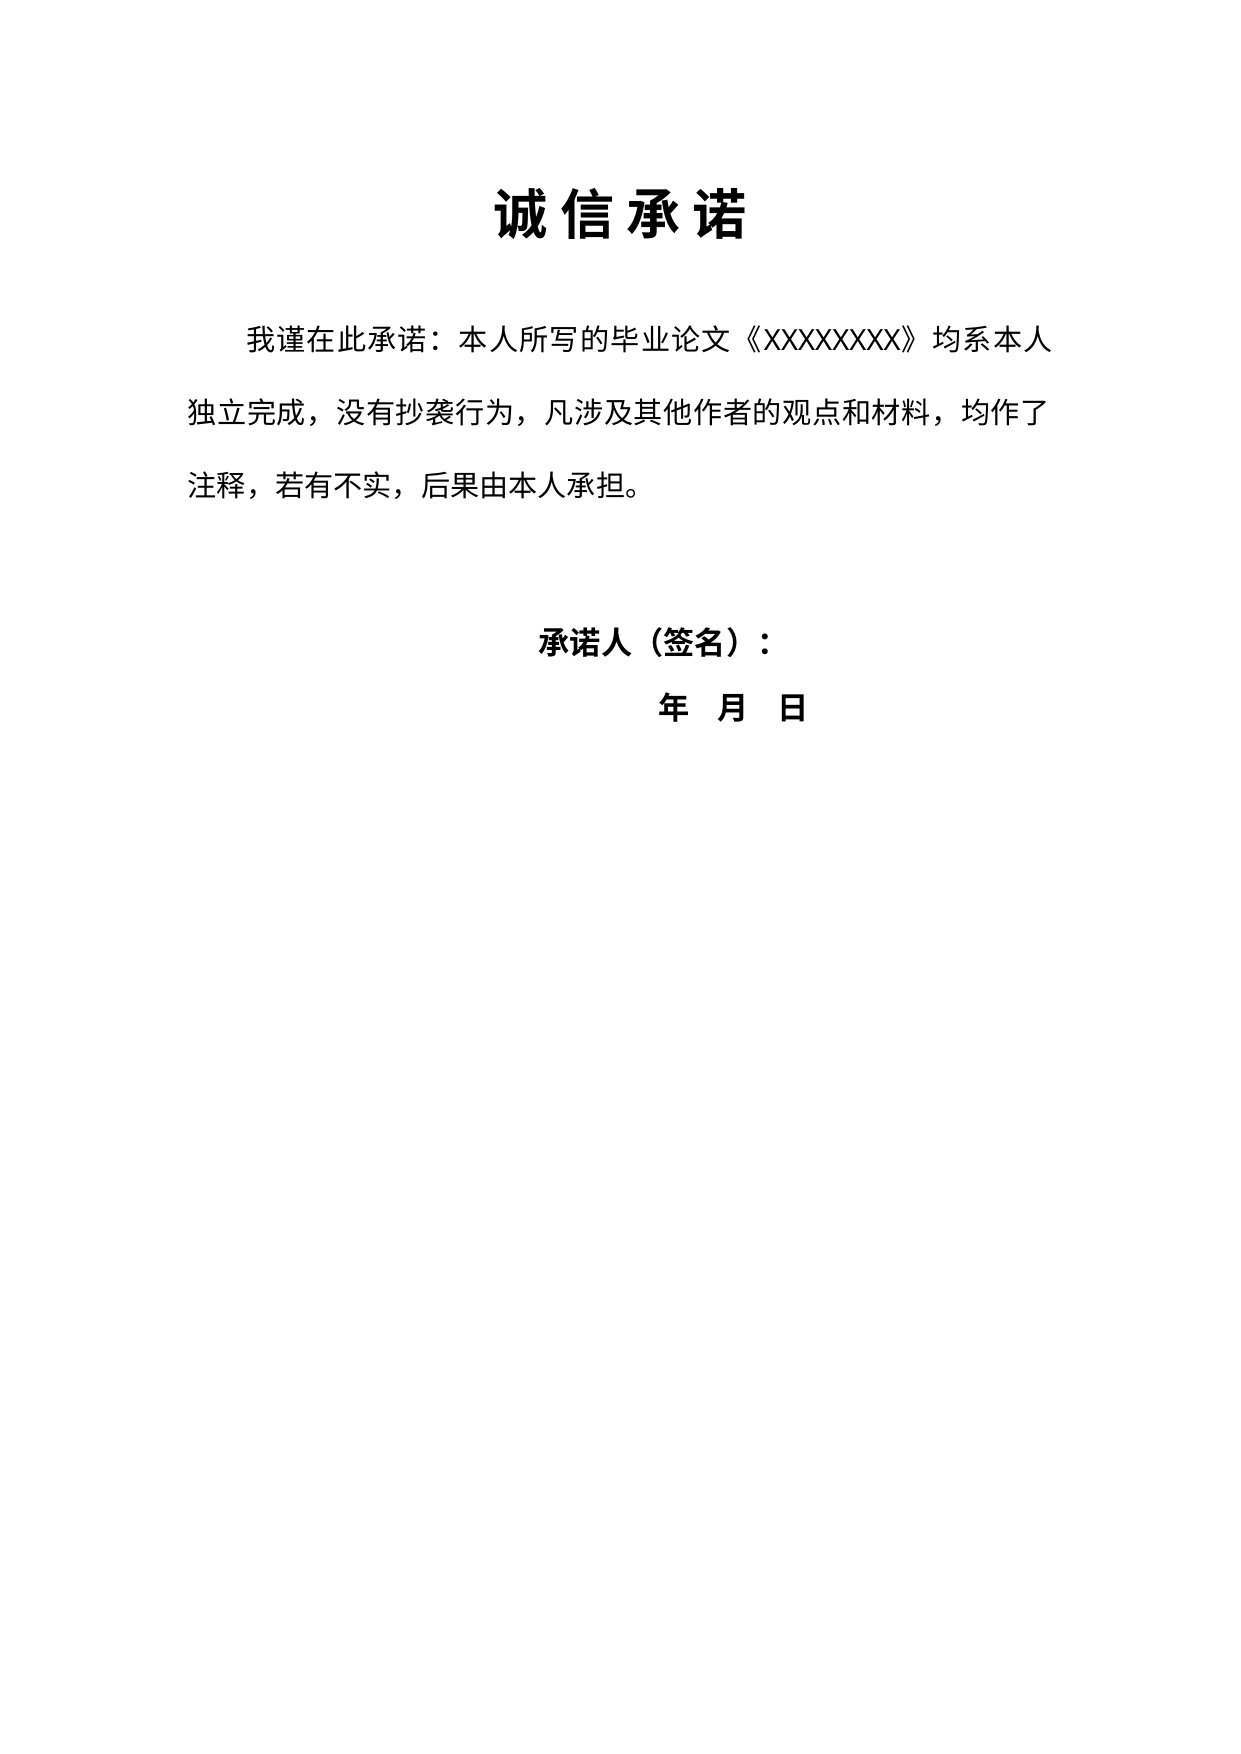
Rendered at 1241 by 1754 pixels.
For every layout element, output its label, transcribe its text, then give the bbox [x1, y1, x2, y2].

text 承诺人（签名）： [187, 608, 986, 673]
text 年 月 日 [187, 673, 986, 738]
text 诚 信 承 诺 [187, 162, 1053, 259]
text 我谨在此承诺：本人所写的毕业论文《XXXXXXXX》均系本人独立完成，没有抄袭行为，凡涉及其他作者的观点和材料，均作了注释，若有不实，后果由本人承担。 [187, 292, 1053, 511]
